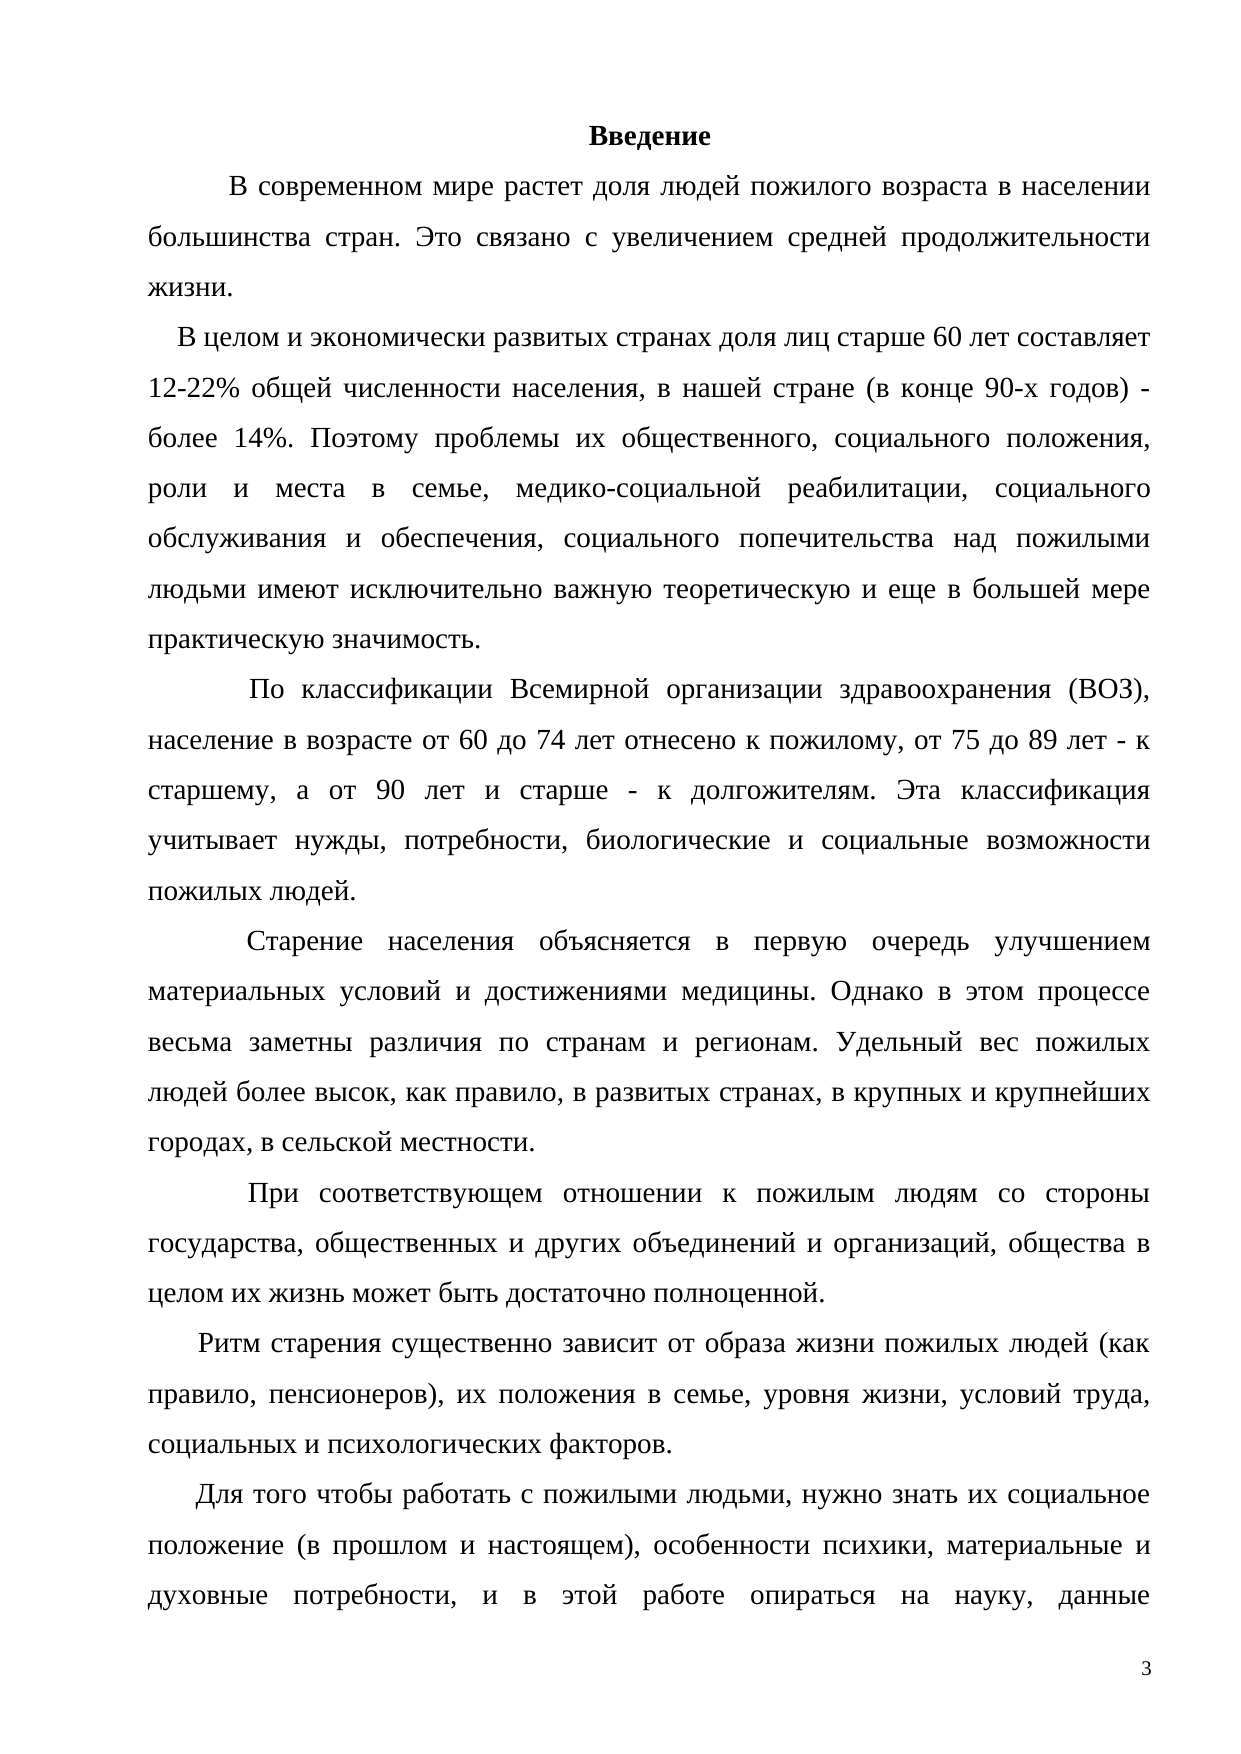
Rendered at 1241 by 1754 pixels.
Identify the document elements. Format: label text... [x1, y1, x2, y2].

text Старение населения объясняется в первую очередь улучшением материальных условий и достижениями медицины. Однако в этом процессе весьма заметны различия по странам и регионам. Удельный вес пожилых людей более высок, как правило, в развитых странах, в крупных и крупнейших городах, в сельской местности. [148, 923, 1152, 1158]
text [148, 1477, 1152, 1611]
text В современном мире растет доля людей пожилого возраста в населении большинства стран. Это связано с увеличением средней продолжительности жизни. [148, 168, 1152, 303]
text По классификации Всемирной организации здравоохранения (ВОЗ), население в возрасте от 60 до 74 лет отнесено к пожилому, от 75 до 89 лет - к старшему, а от 90 лет и старше - к долгожителям. Эта классификация учитывает нужды, потребности, биологические и социальные возможности пожилых людей. [148, 672, 1152, 906]
text Введение [148, 118, 1152, 152]
text Ритм старения существенно зависит от образа жизни пожилых людей (как правило, пенсионеров), их положения в семье, уровня жизни, условий труда, социальных и психологических факторов. [148, 1326, 1152, 1460]
text В целом и экономически развитых странах доля лиц старше 60 лет составляет 12-22% общей численности населения, в нашей стране (в конце 90-х годов) - более 14%. Поэтому проблемы их общественного, социального положения, роли и места в семье, медико-социальной реабилитации, социального обслуживания и обеспечения, социального попечительства над пожилыми людьми имеют исключительно важную теоретическую и еще в большей мере практическую значимость. [148, 319, 1152, 655]
text При соответствующем отношении к пожилым людям со стороны государства, общественных и других объединений и организаций, общества в целом их жизнь может быть достаточно полноценной. [148, 1175, 1152, 1309]
